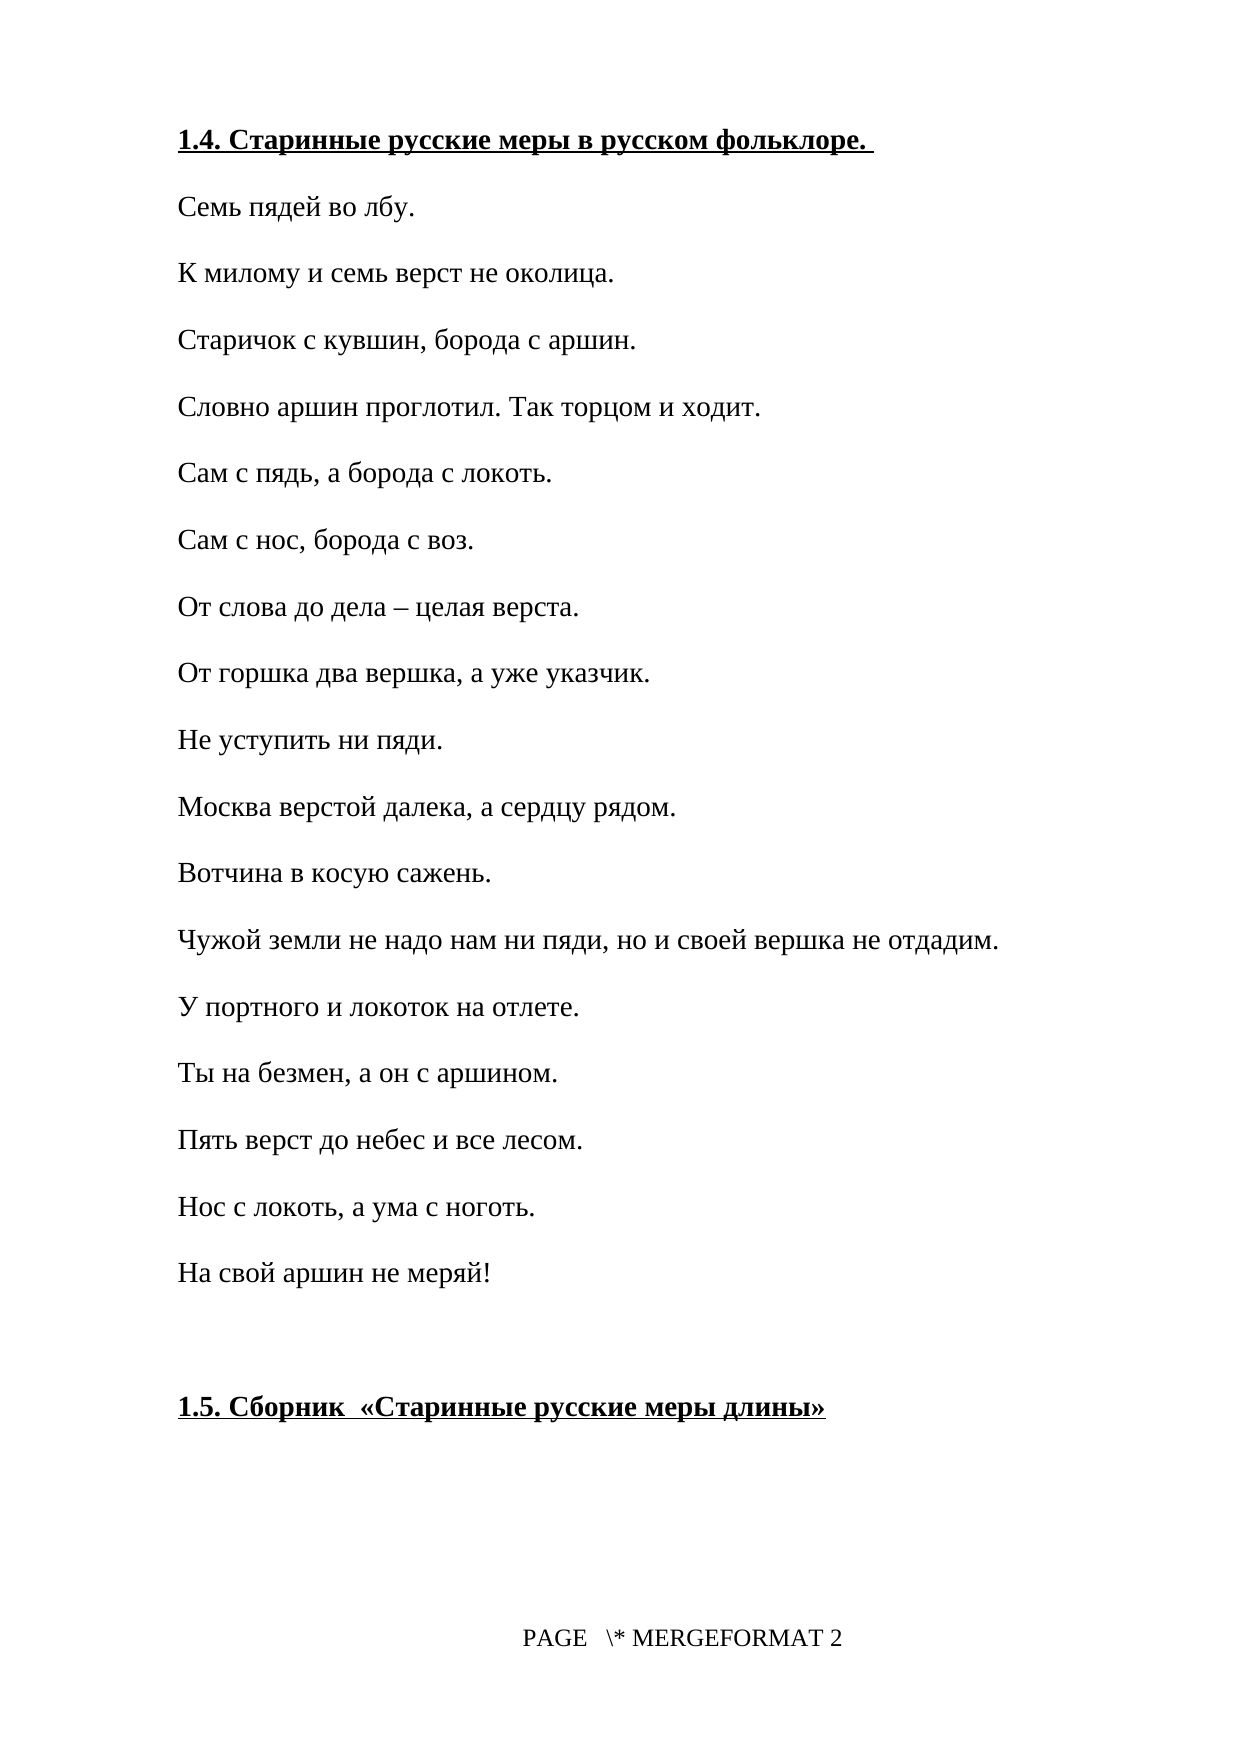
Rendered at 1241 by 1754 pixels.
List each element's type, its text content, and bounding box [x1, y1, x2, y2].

text Вотчина в косую сажень. [177, 851, 1181, 889]
text Ты на безмен, а он с аршином. [177, 1051, 1181, 1089]
text Сам с нос, борода с воз. [177, 518, 1181, 556]
text Не уступить ни пяди. [177, 718, 1181, 756]
text На свой аршин не меряй! [177, 1251, 1181, 1289]
text К милому и семь верст не околица. [177, 251, 1181, 289]
text Старичок с кувшин, борода с аршин. [177, 318, 1181, 356]
text Нос с локоть, а ума с ноготь. [177, 1185, 1181, 1222]
text 1.4. Старинные русские меры в русском фольклоре. [177, 118, 1181, 156]
text От горшка два вершка, а уже указчик. [177, 651, 1181, 689]
text Словно аршин проглотил. Так торцом и ходит. [177, 385, 1181, 422]
text От слова до дела – целая верста. [177, 585, 1181, 622]
text Чужой земли не надо нам ни пяди, но и своей вершка не отдадим. [177, 918, 1181, 956]
text У портного и локоток на отлете. [177, 985, 1181, 1022]
text Пять верст до небес и все лесом. [177, 1118, 1181, 1156]
text Москва верстой далека, а сердцу рядом. [177, 785, 1181, 822]
text Сам с пядь, а борода с локоть. [177, 451, 1181, 489]
text 1.5. Сборник «Старинные русские меры длины» [177, 1385, 1181, 1422]
text Семь пядей во лбу. [177, 185, 1181, 222]
